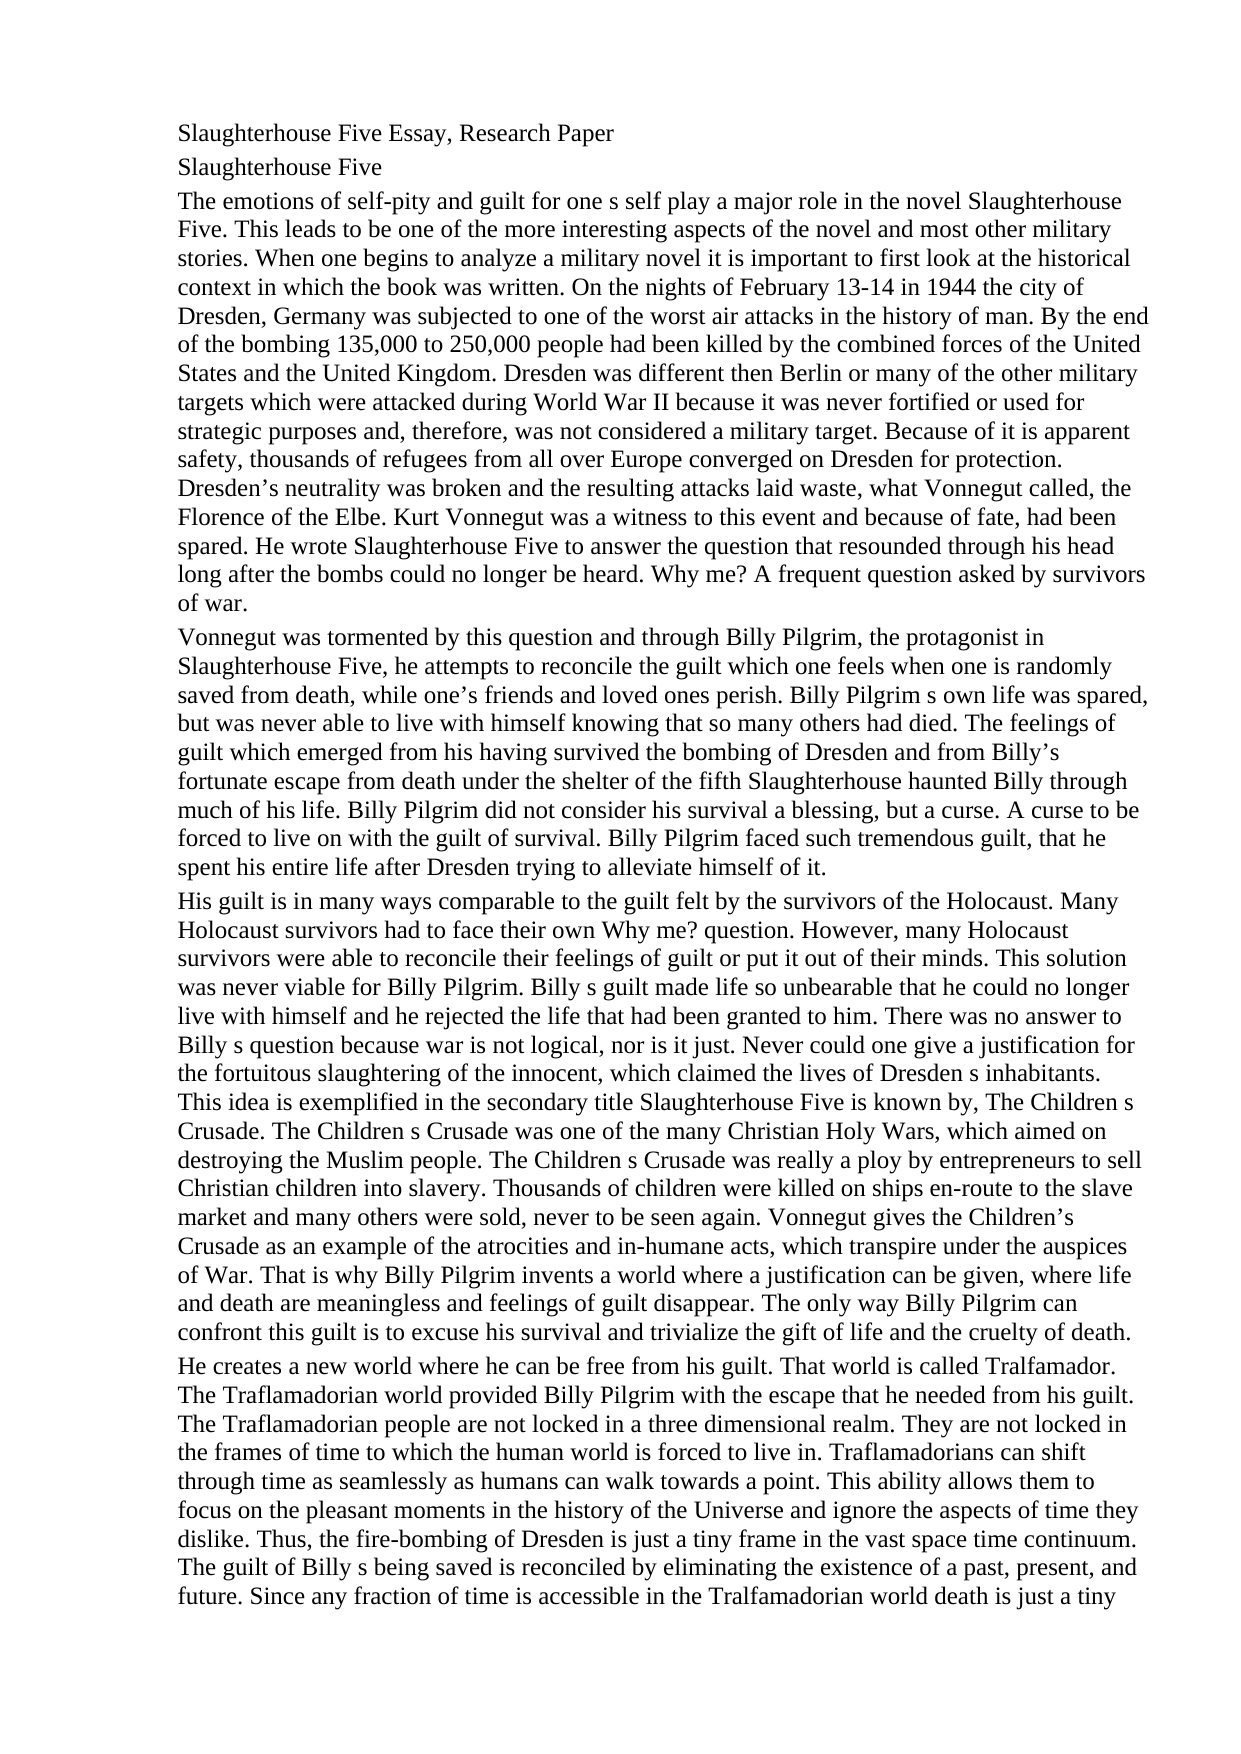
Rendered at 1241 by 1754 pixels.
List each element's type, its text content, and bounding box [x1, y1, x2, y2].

text Slaughterhouse Five [177, 152, 1152, 181]
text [177, 1351, 1152, 1610]
text The emotions of self-pity and guilt for one s self play a major role in the novel Slaughterhouse Five. This leads to be one of the more interesting aspects of the novel and most other military stories. When one begins to analyze a military novel it is important to first look at the historical context in which the book was written. On the nights of February 13-14 in 1944 the city of Dresden, Germany was subjected to one of the worst air attacks in the history of man. By the end of the bombing 135,000 to 250,000 people had been killed by the combined forces of the United States and the United Kingdom. Dresden was different then Berlin or many of the other military targets which were attacked during World War II because it was never fortified or used for strategic purposes and, therefore, was not considered a military target. Because of it is apparent safety, thousands of refugees from all over Europe converged on Dresden for protection. Dresden’s neutrality was broken and the resulting attacks laid waste, what Vonnegut called, the Florence of the Elbe. Kurt Vonnegut was a witness to this event and because of fate, had been spared. He wrote Slaughterhouse Five to answer the question that resounded through his head long after the bombs could no longer be heard. Why me? A frequent question asked by survivors of war. [177, 186, 1152, 617]
text Vonnegut was tormented by this question and through Billy Pilgrim, the protagonist in Slaughterhouse Five, he attempts to reconcile the guilt which one feels when one is randomly saved from death, while one’s friends and loved ones perish. Billy Pilgrim s own life was spared, but was never able to live with himself knowing that so many others had died. The feelings of guilt which emerged from his having survived the bombing of Dresden and from Billy’s fortunate escape from death under the shelter of the fifth Slaughterhouse haunted Billy through much of his life. Billy Pilgrim did not consider his survival a blessing, but a curse. A curse to be forced to live on with the guilt of survival. Billy Pilgrim faced such tremendous guilt, that he spent his entire life after Dresden trying to alleviate himself of it. [177, 622, 1152, 881]
text Slaughterhouse Five Essay, Research Paper [177, 118, 1152, 147]
text His guilt is in many ways comparable to the guilt felt by the survivors of the Holocaust. Many Holocaust survivors had to face their own Why me? question. However, many Holocaust survivors were able to reconcile their feelings of guilt or put it out of their minds. This solution was never viable for Billy Pilgrim. Billy s guilt made life so unbearable that he could no longer live with himself and he rejected the life that had been granted to him. There was no answer to Billy s question because war is not logical, nor is it just. Never could one give a justification for the fortuitous slaughtering of the innocent, which claimed the lives of Dresden s inhabitants. This idea is exemplified in the secondary title Slaughterhouse Five is known by, The Children s Crusade. The Children s Crusade was one of the many Christian Holy Wars, which aimed on destroying the Muslim people. The Children s Crusade was really a ploy by entrepreneurs to sell Christian children into slavery. Thousands of children were killed on ships en-route to the slave market and many others were sold, never to be seen again. Vonnegut gives the Children’s Crusade as an example of the atrocities and in-humane acts, which transpire under the auspices of War. That is why Billy Pilgrim invents a world where a justification can be given, where life and death are meaningless and feelings of guilt disappear. The only way Billy Pilgrim can confront this guilt is to excuse his survival and trivialize the gift of life and the cruelty of death. [177, 886, 1152, 1346]
